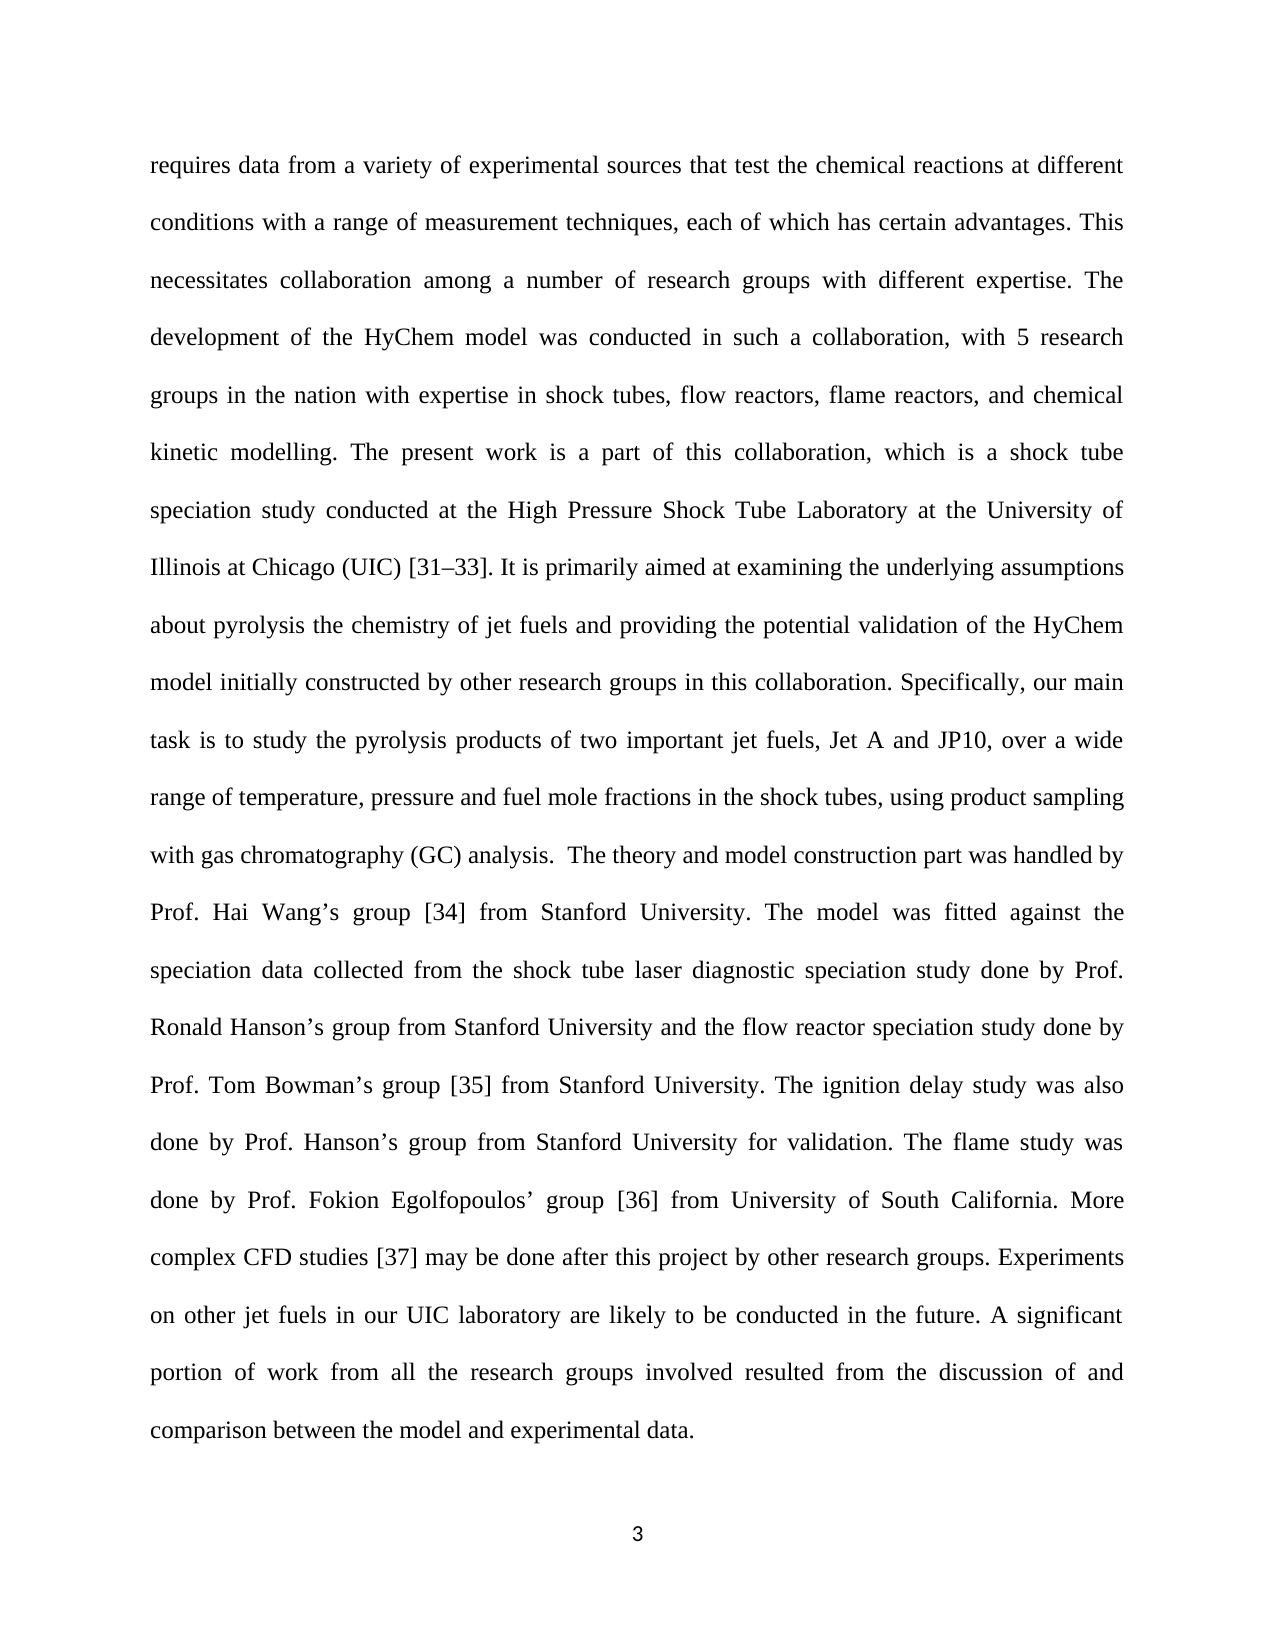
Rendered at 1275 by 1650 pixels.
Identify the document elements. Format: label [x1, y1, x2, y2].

text [150, 150, 1125, 1444]
